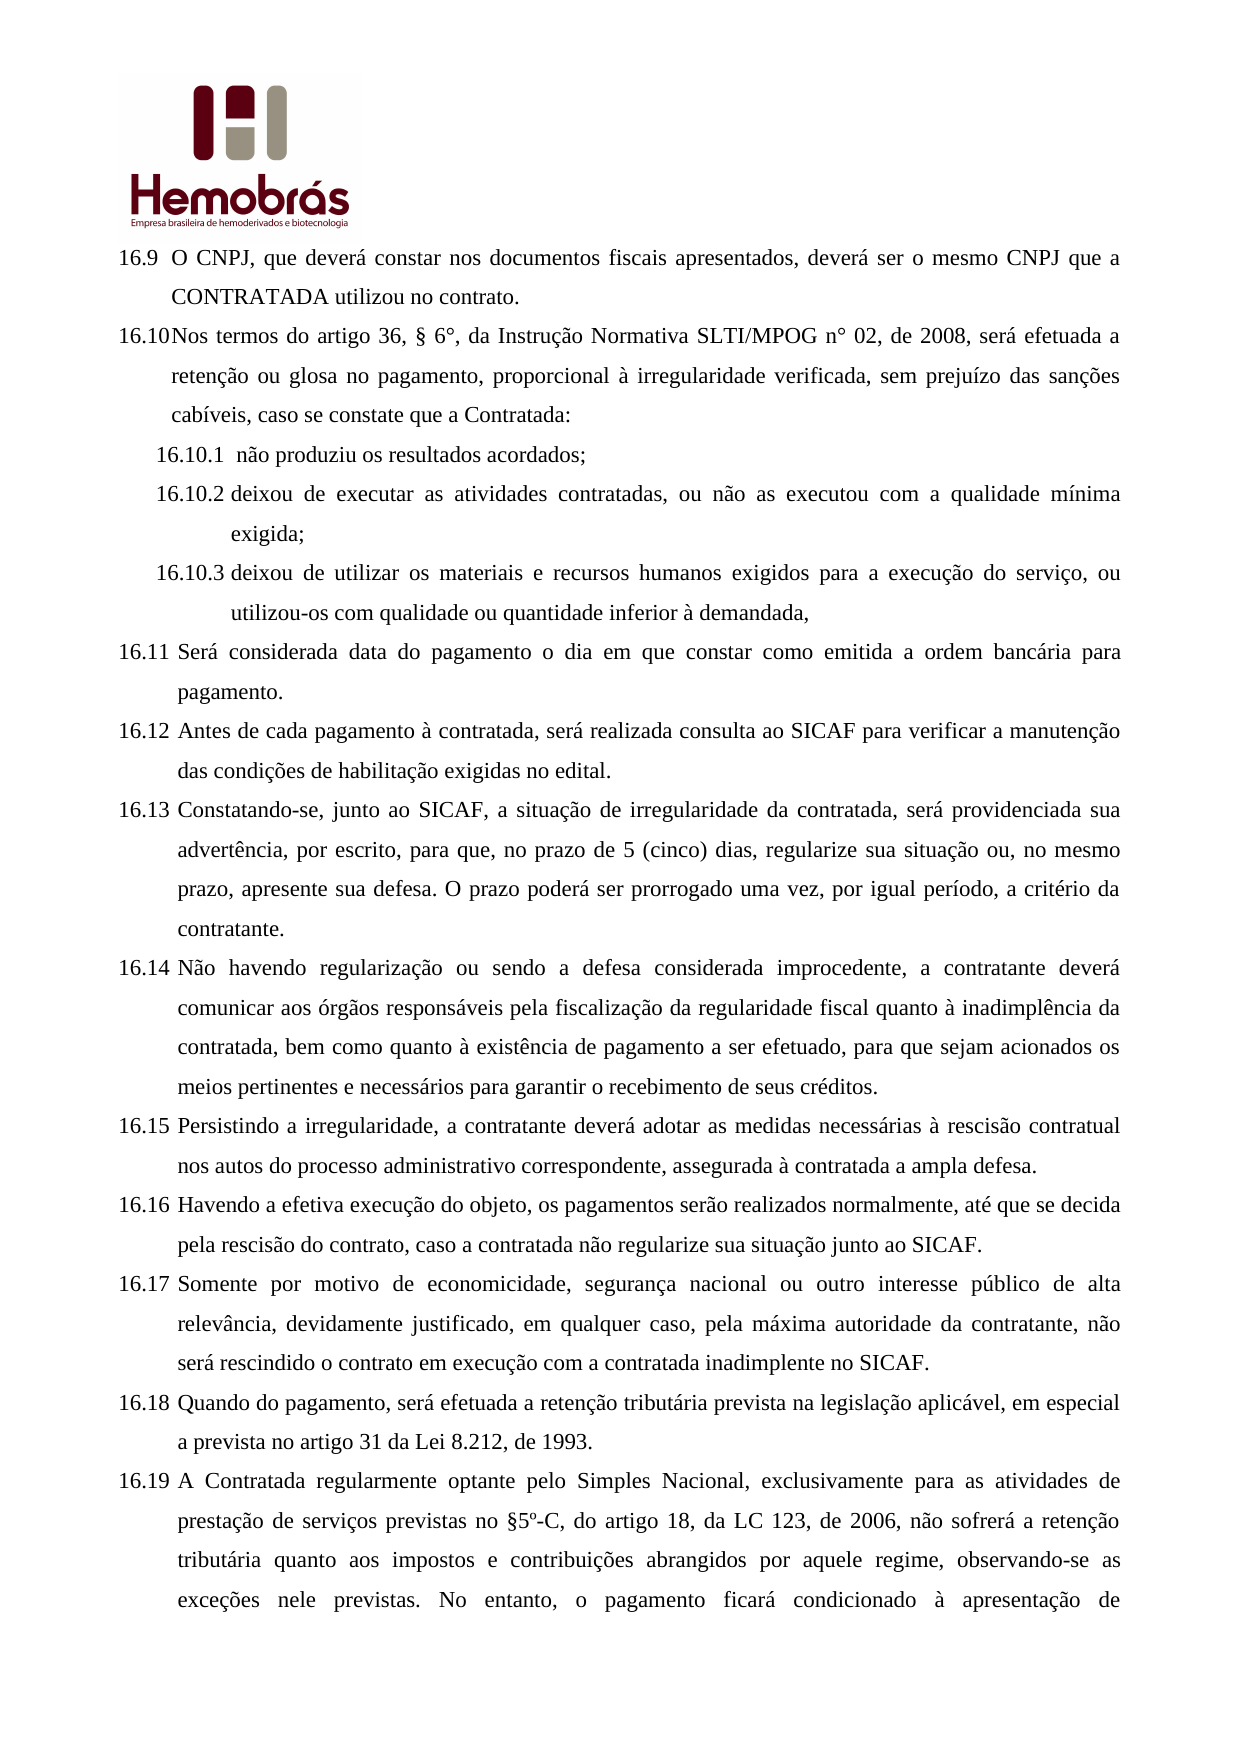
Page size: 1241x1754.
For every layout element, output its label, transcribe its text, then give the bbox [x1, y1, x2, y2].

list O CNPJ, que deverá constar nos documentos fiscais apresentados, deverá ser o mesmo CNPJ que a CONTRATADA utilizou no contrato. [118, 244, 1122, 309]
list Nos termos do artigo 36, § 6°, da Instrução Normativa SLTI/MPOG n° 02, de 2008, será efetuada a retenção ou glosa no pagamento, proporcional à irregularidade verificada, sem prejuízo das sanções cabíveis, caso se constate que a Contratada: [118, 323, 1122, 428]
list Quando do pagamento, será efetuada a retenção tributária prevista na legislação aplicável, em especial a prevista no artigo 31 da Lei 8.212, de 1993. [118, 1388, 1122, 1454]
list Será considerada data do pagamento o dia em que constar como emitida a ordem bancária para pagamento. [118, 638, 1122, 704]
picture [118, 73, 362, 244]
list Não havendo regularização ou sendo a defesa considerada improcedente, a contratante deverá comunicar aos órgãos responsáveis pela fiscalização da regularidade fiscal quanto à inadimplência da contratada, bem como quanto à existência de pagamento a ser efetuado, para que sejam acionados os meios pertinentes e necessários para garantir o recebimento de seus créditos. [118, 954, 1122, 1099]
list Havendo a efetiva execução do objeto, os pagamentos serão realizados normalmente, até que se decida pela rescisão do contrato, caso a contratada não regularize sua situação junto ao SICAF. [118, 1191, 1122, 1257]
list deixou de executar as atividades contratadas, ou não as executou com a qualidade mínima exigida; [156, 481, 1122, 546]
list deixou de utilizar os materiais e recursos humanos exigidos para a execução do serviço, ou utilizou-os com qualidade ou quantidade inferior à demandada, [156, 559, 1122, 625]
list Somente por motivo de economicidade, segurança nacional ou outro interesse público de alta relevância, devidamente justificado, em qualquer caso, pela máxima autoridade da contratante, não será rescindido o contrato em execução com a contratada inadimplente no SICAF. [118, 1270, 1122, 1375]
list não produziu os resultados acordados; [156, 441, 1122, 467]
list Antes de cada pagamento à contratada, será realizada consulta ao SICAF para verificar a manutenção das condições de habilitação exigidas no edital. [118, 717, 1122, 783]
list Persistindo a irregularidade, a contratante deverá adotar as medidas necessárias à rescisão contratual nos autos do processo administrativo correspondente, assegurada à contratada a ampla defesa. [118, 1112, 1122, 1178]
list Constatando-se, junto ao SICAF, a situação de irregularidade da contratada, será providenciada sua advertência, por escrito, para que, no prazo de 5 (cinco) dias, regularize sua situação ou, no mesmo prazo, apresente sua defesa. O prazo poderá ser prorrogado uma vez, por igual período, a critério da contratante. [118, 796, 1122, 941]
